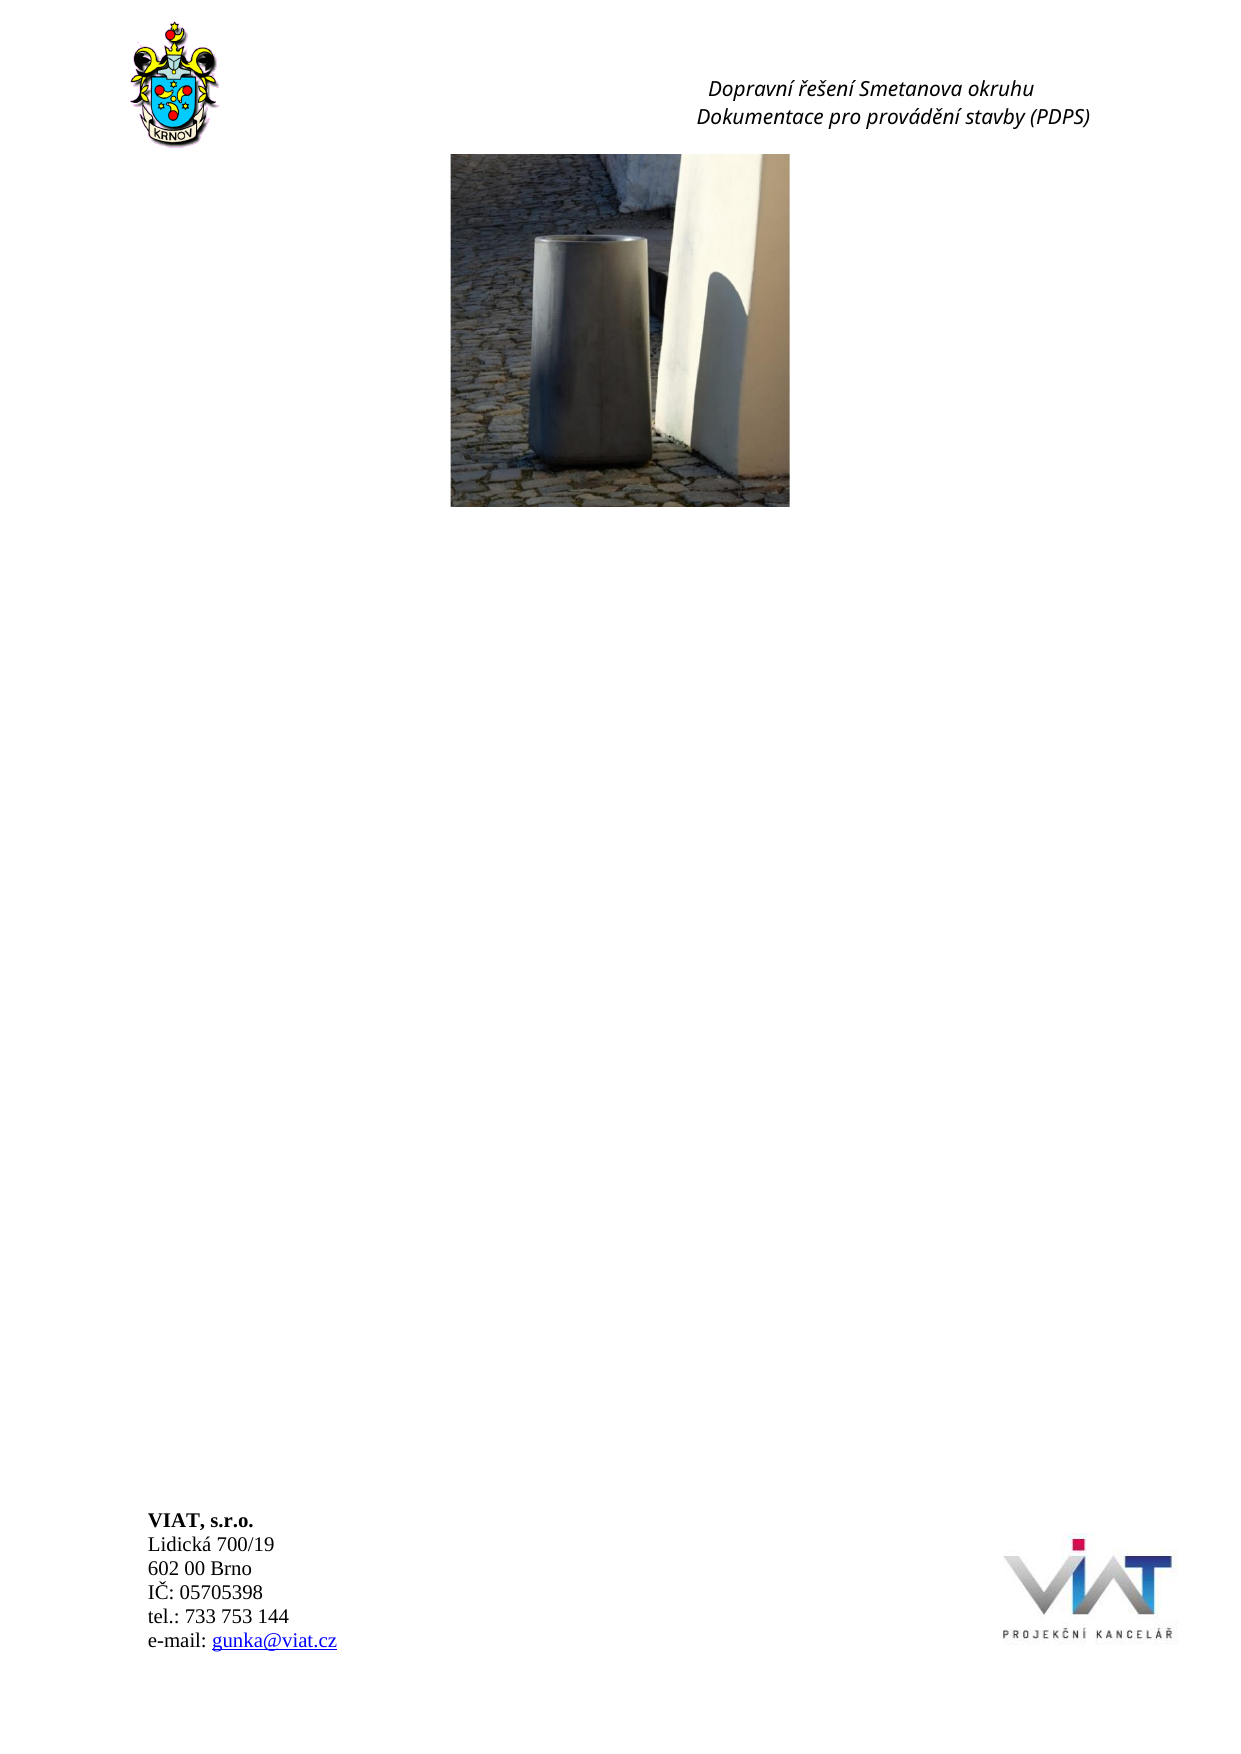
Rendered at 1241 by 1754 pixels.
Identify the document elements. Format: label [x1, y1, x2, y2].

picture [450, 154, 790, 507]
picture [995, 1533, 1181, 1645]
picture [128, 20, 226, 151]
